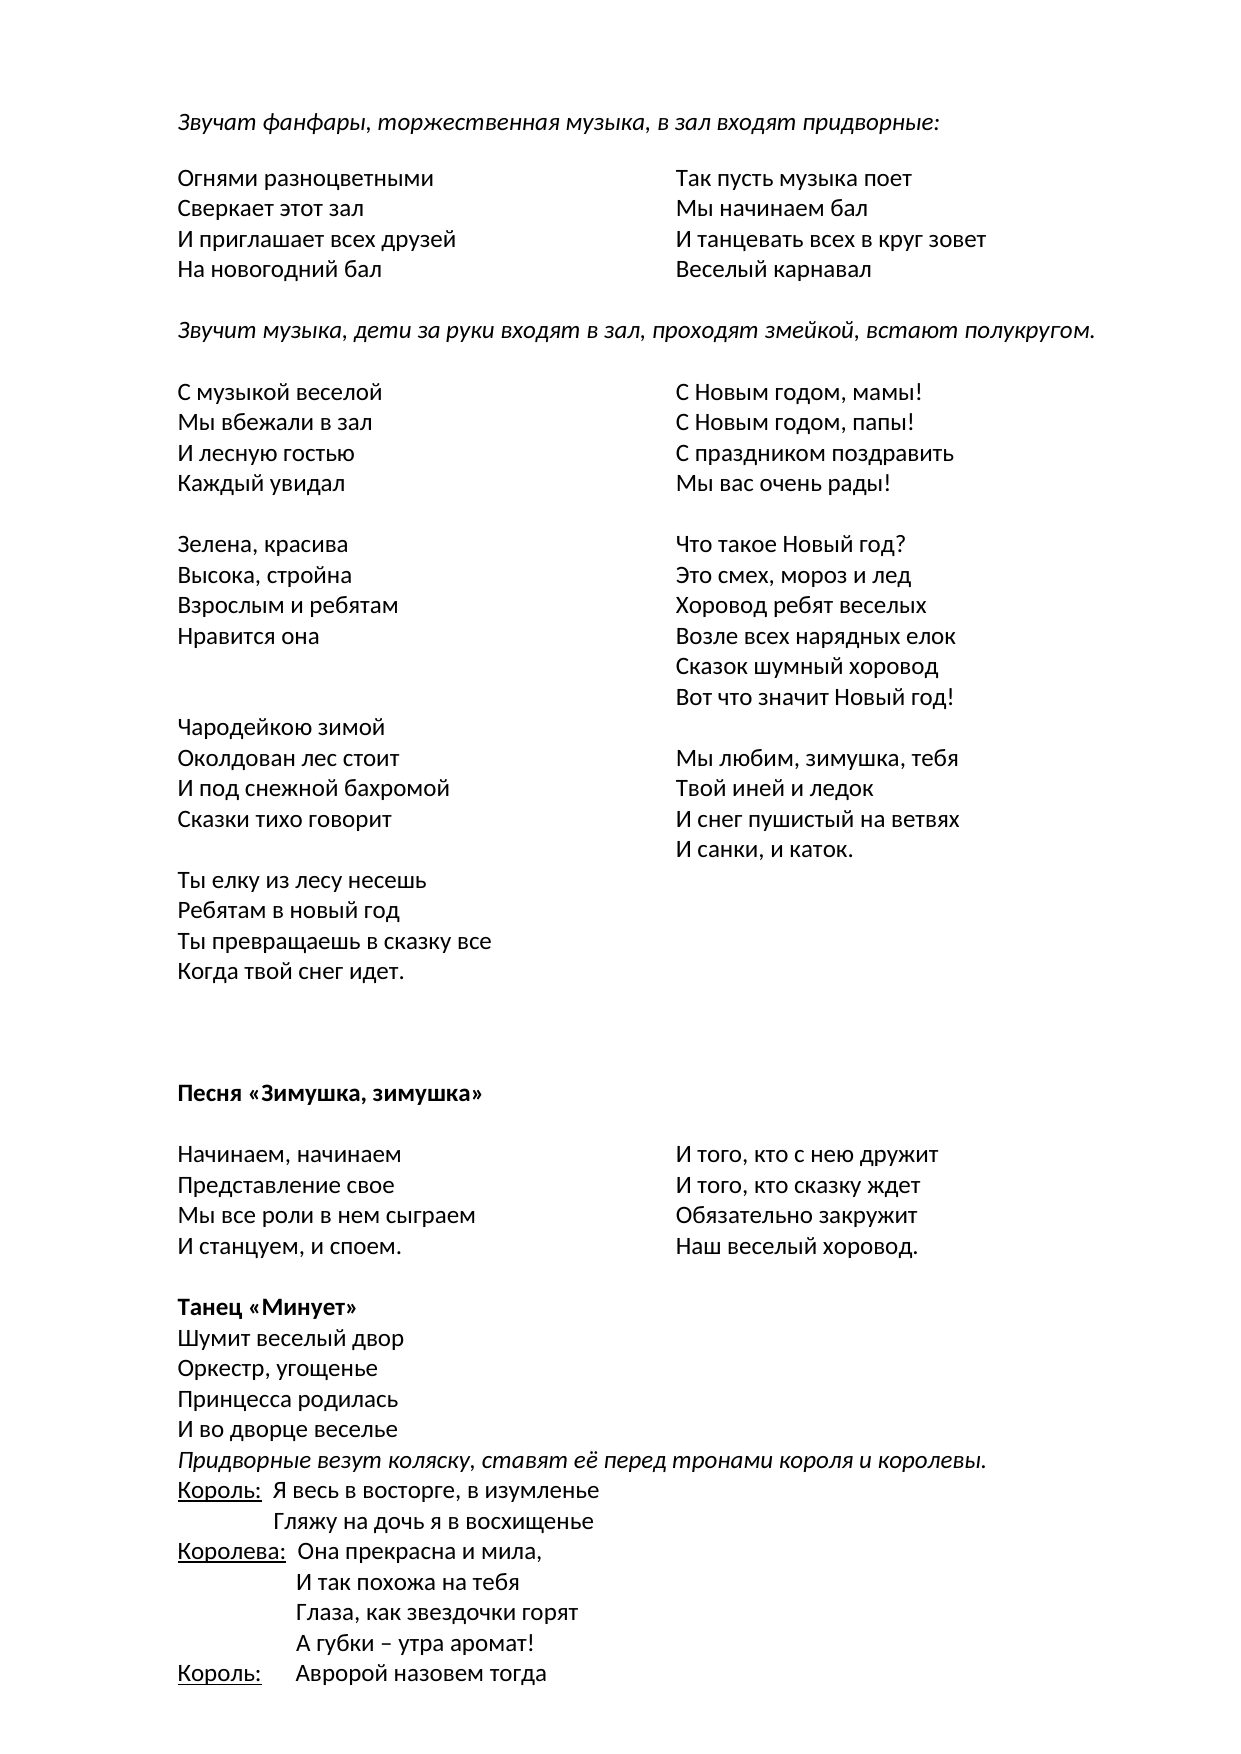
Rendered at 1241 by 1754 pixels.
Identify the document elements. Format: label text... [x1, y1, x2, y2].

text Шумит веселый двор [177, 1322, 1152, 1352]
table_cell Что такое Новый год? Это смех, мороз и лед Хоровод ребят веселых Возле всех нарядных елок Сказок шумный хоровод Вот что значит Новый год! Мы любим, зимушка, тебя Твой иней и ледок И снег пушистый на ветвях И санки, и каток. [664, 528, 1163, 1078]
table_header С музыкой веселой Мы вбежали в зал И лесную гостью Каждый увидал [166, 376, 664, 528]
text Оркестр, угощенье [177, 1352, 1152, 1383]
text И так похожа на тебя [177, 1566, 1152, 1596]
text Звучит музыка, дети за руки входят в зал, проходят змейкой, встают полукругом. [177, 314, 1152, 345]
table_header С Новым годом, мамы! С Новым годом, папы! С праздником поздравить Мы вас очень рады! [664, 376, 1163, 528]
text Танец «Минует» [177, 1291, 1152, 1322]
table_header Так пусть музыка поет Мы начинаем бал И танцевать всех в круг зовет Веселый карнавал [664, 162, 1163, 314]
text А губки – утра аромат! [177, 1627, 1152, 1657]
text Глаза, как звездочки горят [177, 1596, 1152, 1627]
table_header Огнями разноцветными Сверкает этот зал И приглашает всех друзей На новогодний бал [166, 162, 664, 314]
table_cell Зелена, красива Высока, стройна Взрослым и ребятам Нравится она Чародейкою зимой Околдован лес стоит И под снежной бахромой Сказки тихо говорит Ты елку из лесу несешь Ребятам в новый год Ты превращаешь в сказку все Когда твой снег идет. [166, 528, 664, 1078]
text Песня «Зимушка, зимушка» [177, 1078, 1152, 1108]
text Звучат фанфары, торжественная музыка, в зал входят придворные: [177, 106, 1152, 137]
table_header Начинаем, начинаем Представление свое Мы все роли в нем сыграем И станцуем, и споем. [166, 1139, 664, 1261]
text И во дворце веселье [177, 1413, 1152, 1444]
text Королева: Она прекрасна и мила, [177, 1535, 1152, 1566]
text Придворные везут коляску, ставят её перед тронами короля и королевы. [177, 1444, 1152, 1474]
text Принцесса родилась [177, 1383, 1152, 1413]
table_header И того, кто с нею дружит И того, кто сказку ждет Обязательно закружит Наш веселый хоровод. [664, 1139, 1163, 1261]
text Гляжу на дочь я в восхищенье [177, 1505, 1152, 1535]
text Король: Авророй назовем тогда [177, 1657, 1152, 1688]
text Король: Я весь в восторге, в изумленье [177, 1474, 1152, 1505]
